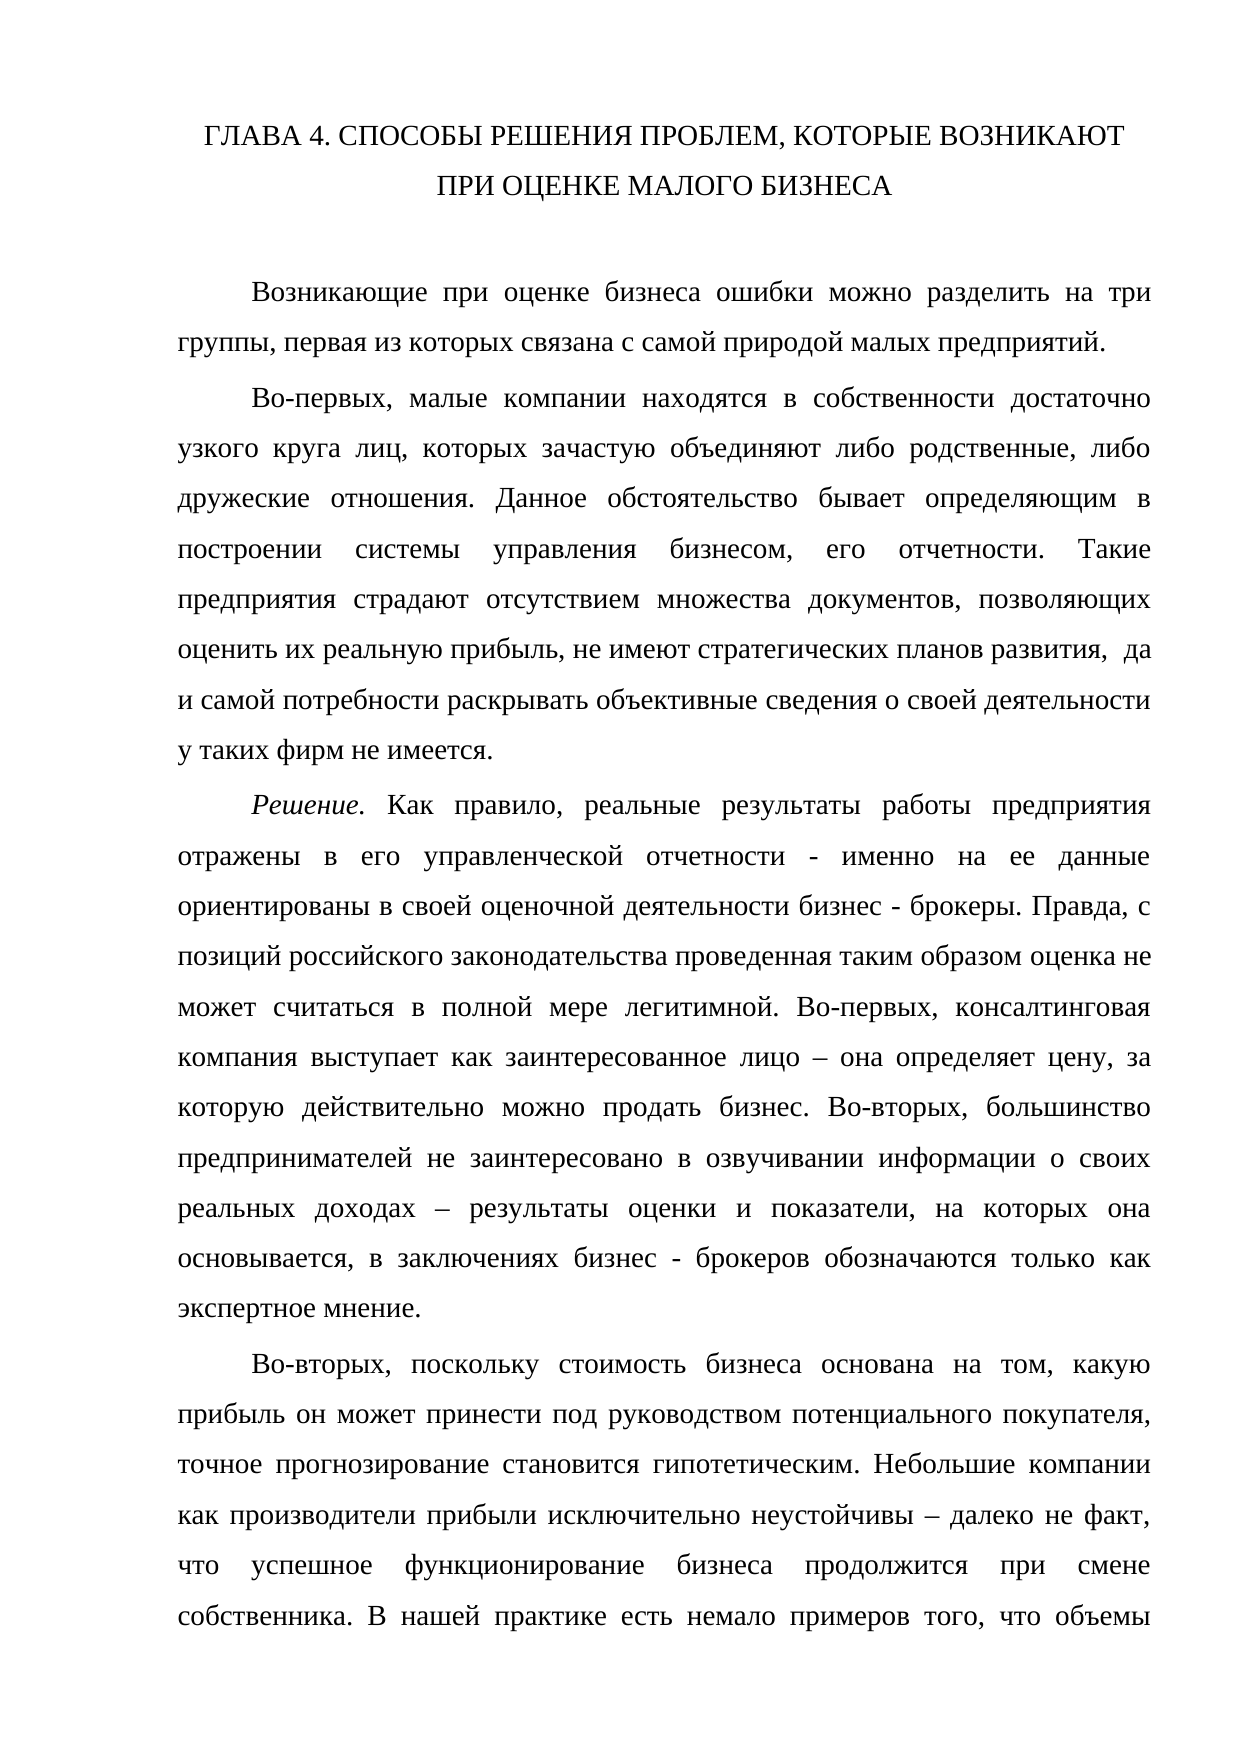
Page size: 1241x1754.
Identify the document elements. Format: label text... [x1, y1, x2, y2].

text Возникающие при оценке бизнеса ошибки можно разделить на три группы, первая из которых связана с самой природой малых предприятий. [177, 274, 1152, 358]
text ГЛАВА 4. СПОСОБЫ РЕШЕНИЯ ПРОБЛЕМ, КОТОРЫЕ ВОЗНИКАЮТ ПРИ ОЦЕНКЕ МАЛОГО БИЗНЕСА [177, 118, 1152, 202]
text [177, 1346, 1152, 1631]
text Решение. Как правило, реальные результаты работы предприятия отражены в его управленческой отчетности - именно на ее данные ориентированы в своей оценочной деятельности бизнес - брокеры. Правда, с позиций российского законодательства проведенная таким образом оценка не может считаться в полной мере легитимной. Во-первых, консалтинговая компания выступает как заинтересованное лицо – она определяет цену, за которую действительно можно продать бизнес. Во-вторых, большинство предпринимателей не заинтересовано в озвучивании информации о своих реальных доходах – результаты оценки и показатели, на которых она основывается, в заключениях бизнес - брокеров обозначаются только как экспертное мнение. [177, 787, 1152, 1324]
text Во-первых, малые компании находятся в собственности достаточно узкого круга лиц, которых зачастую объединяют либо родственные, либо дружеские отношения. Данное обстоятельство бывает определяющим в построении системы управления бизнесом, его отчетности. Такие предприятия страдают отсутствием множества документов, позволяющих оценить их реальную прибыль, не имеют стратегических планов развития, да и самой потребности раскрывать объективные сведения о своей деятельности у таких фирм не имеется. [177, 380, 1152, 766]
